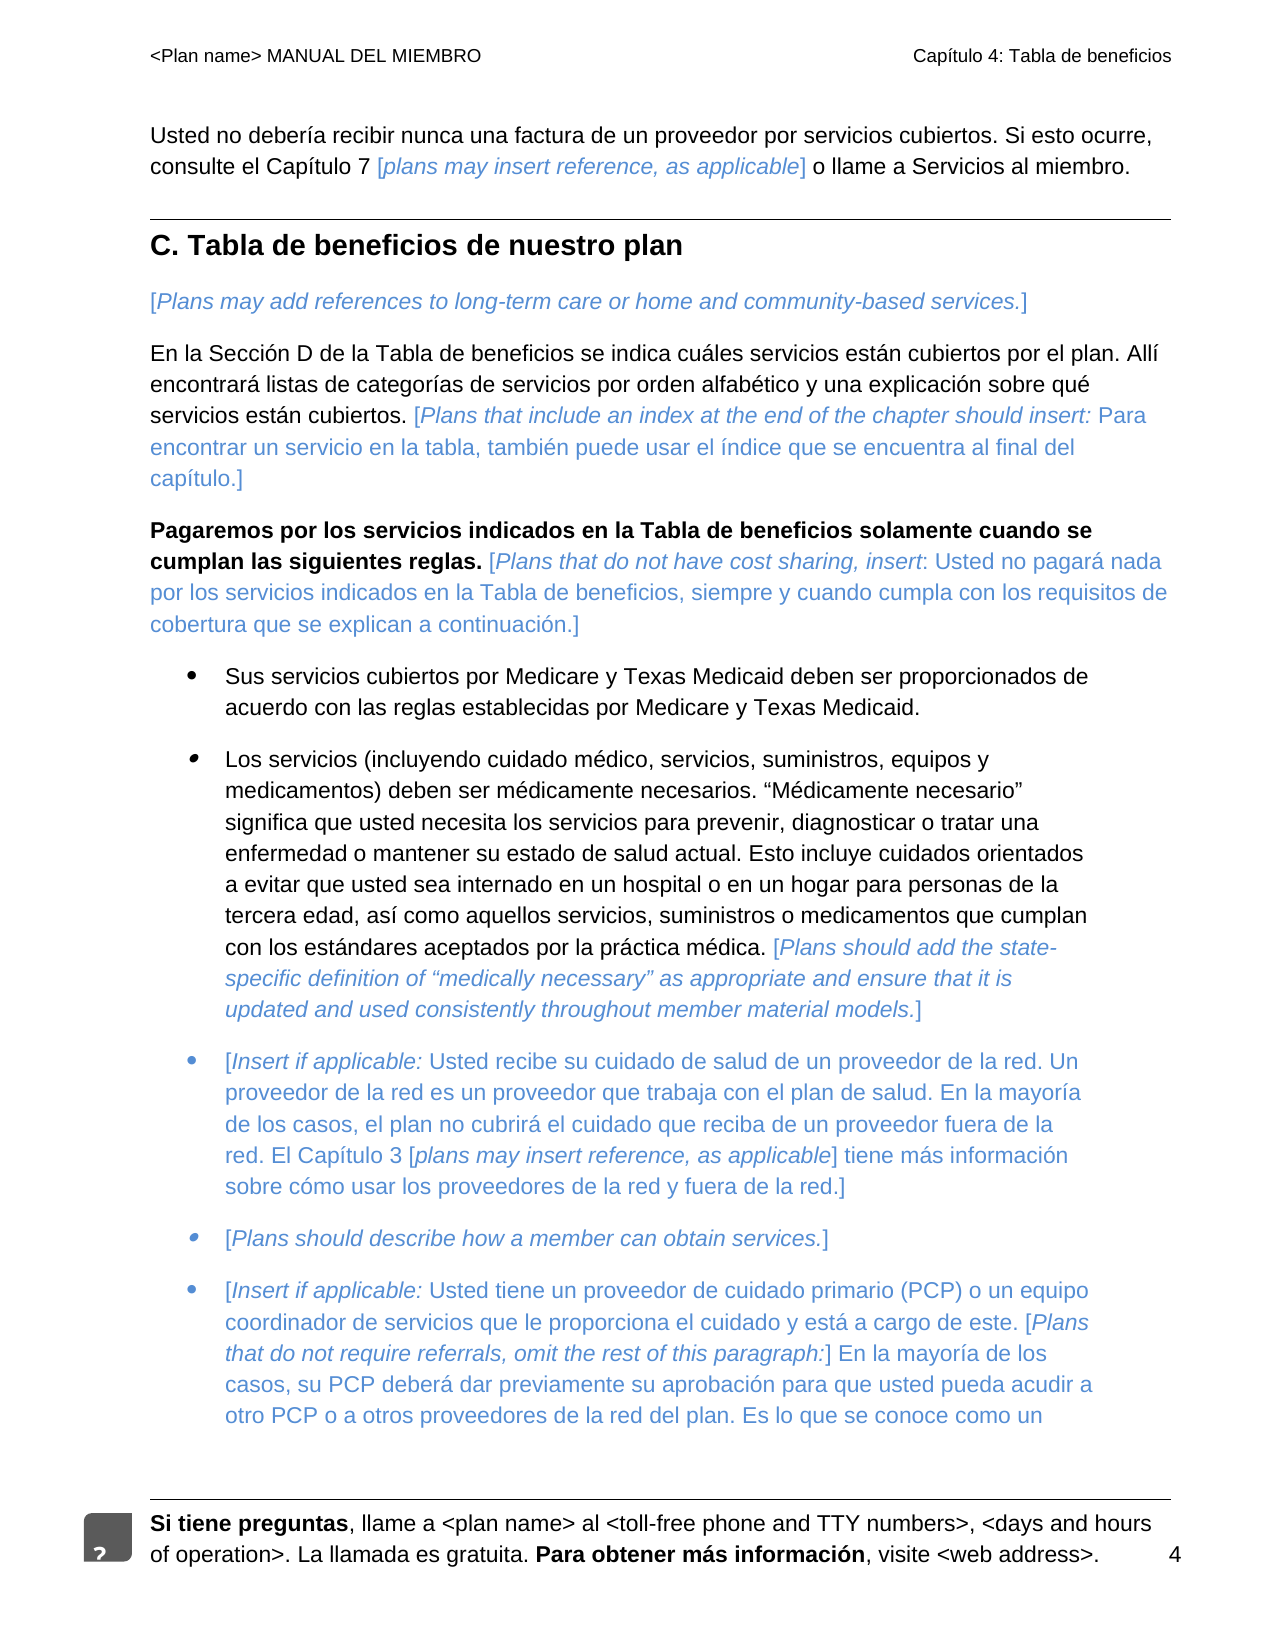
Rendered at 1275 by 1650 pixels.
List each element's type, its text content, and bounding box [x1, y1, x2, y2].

list Sus servicios cubiertos por Medicare y Texas Medicaid deben ser proporcionados de acuerdo con las reglas establecidas por Medicare y Texas Medicaid. [187, 659, 1096, 722]
list Usted no debería recibir nunca una factura de un proveedor por servicios cubiertos. Si esto ocurre, consulte el Capítulo 7 [plans may insert reference, as applicable] o llame a Servicios al miembro. [150, 118, 1171, 181]
list [Insert if applicable: Usted recibe su cuidado de salud de un proveedor de la red. Un proveedor de la red es un proveedor que trabaja con el plan de salud. En la mayoría de los casos, el plan no cubrirá el cuidado que reciba de un proveedor fuera de la red. El Capítulo 3 [plans may insert reference, as applicable] tiene más información sobre cómo usar los proveedores de la red y fuera de la red.] [187, 1044, 1096, 1201]
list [187, 1274, 1096, 1430]
text En la Sección D de la Tabla de beneficios se indica cuáles servicios están cubiertos por el plan. Allí encontrará listas de categorías de servicios por orden alfabético y una explicación sobre qué servicios están cubiertos. [Plans that include an index at the end of the chapter should insert: Para encontrar un servicio en la tabla, también puede usar el índice que se encuentra al final del capítulo.] [150, 336, 1171, 492]
text [Plans may add references to long-term care or home and community-based services.] [150, 284, 1171, 315]
list [Plans should describe how a member can obtain services.] [187, 1222, 1096, 1253]
subtitle Tabla de beneficios de nuestro plan [150, 220, 1171, 263]
list Los servicios (incluyendo cuidado médico, servicios, suministros, equipos y medicamentos) deben ser médicamente necesarios. “Médicamente necesario” significa que usted necesita los servicios para prevenir, diagnosticar o tratar una enfermedad o mantener su estado de salud actual. Esto incluye cuidados orientados a evitar que usted sea internado en un hospital o en un hogar para personas de la tercera edad, así como aquellos servicios, suministros o medicamentos que cumplan con los estándares aceptados por la práctica médica. [Plans should add the state-specific definition of “medically necessary” as appropriate and ensure that it is updated and used consistently throughout member material models.] [187, 742, 1096, 1024]
text Pagaremos por los servicios indicados en la Tabla de beneficios solamente cuando se cumplan las siguientes reglas. [Plans that do not have cost sharing, insert: Usted no pagará nada por los servicios indicados en la Tabla de beneficios, siempre y cuando cumpla con los requisitos de cobertura que se explican a continuación.] [150, 513, 1171, 638]
